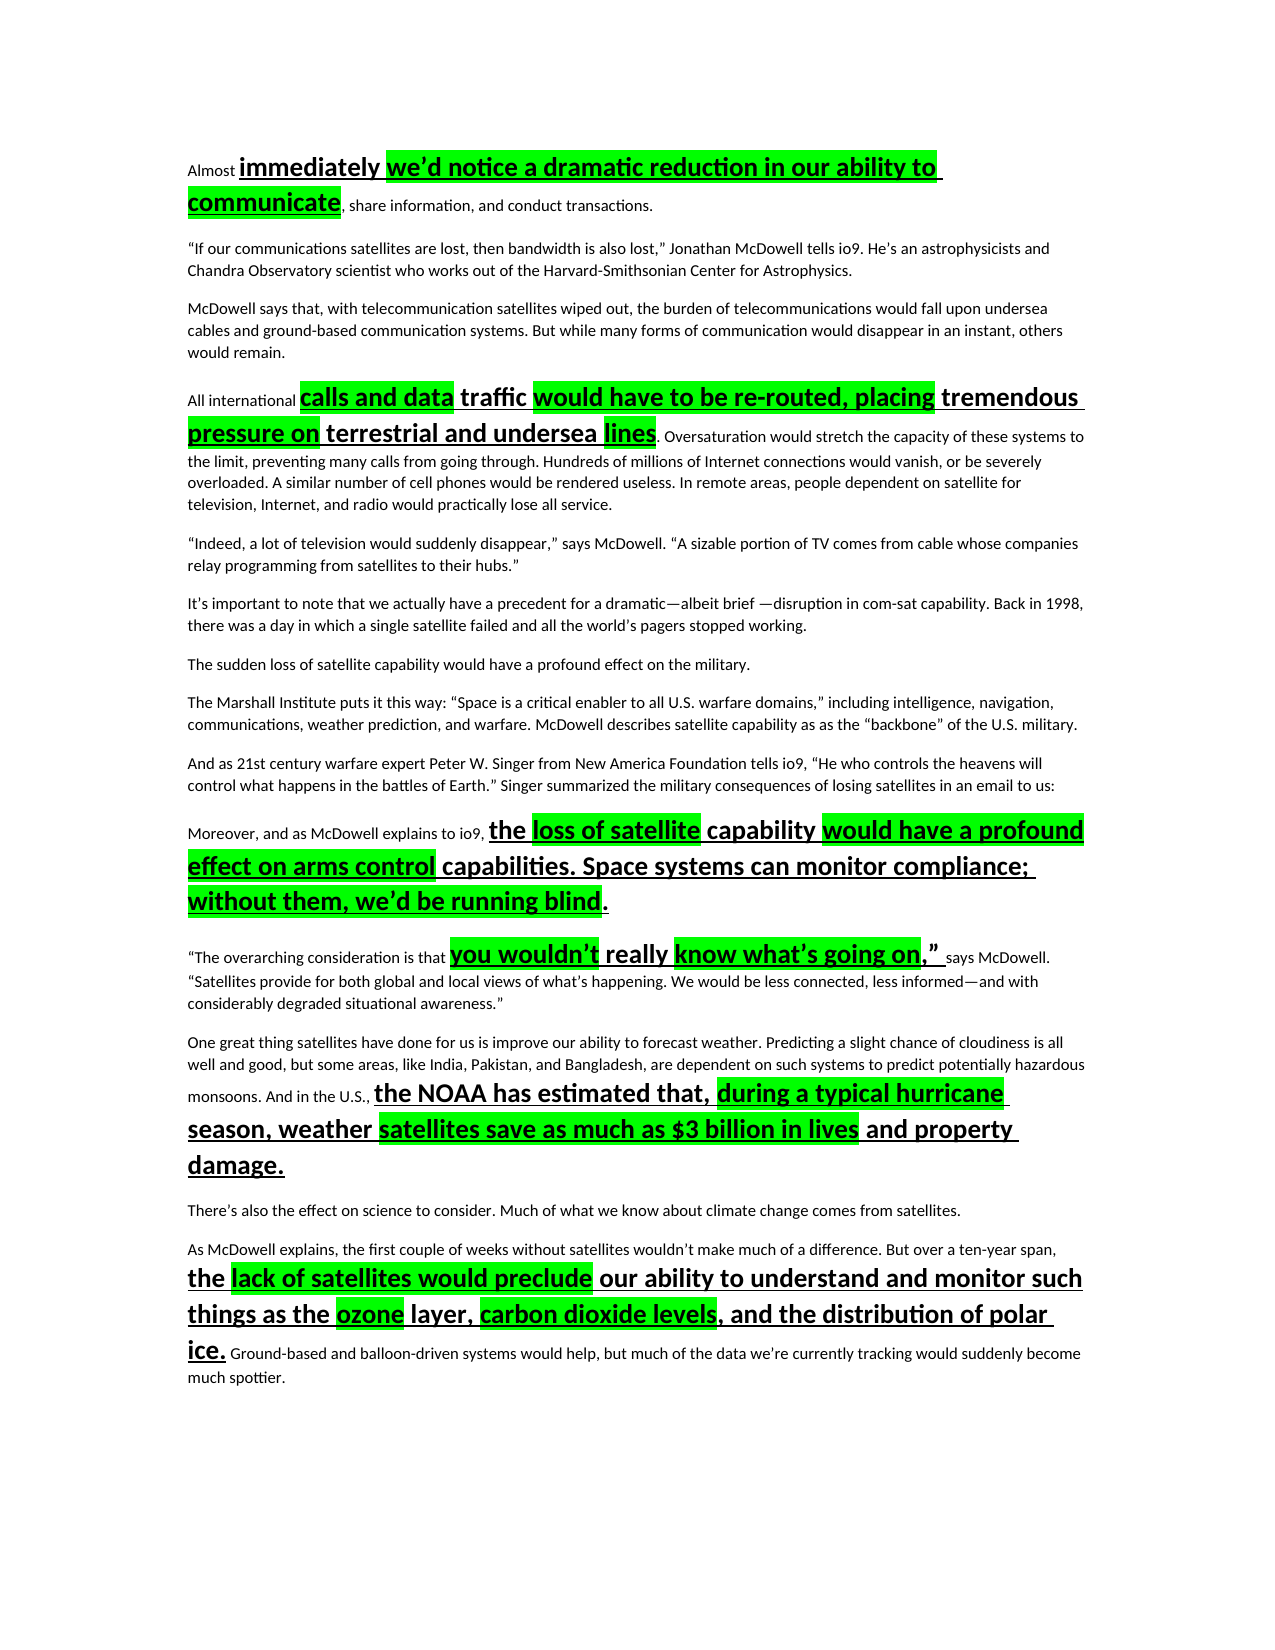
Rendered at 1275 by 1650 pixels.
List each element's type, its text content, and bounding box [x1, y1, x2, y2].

text As McDowell explains, the first couple of weeks without satellites wouldn’t make much of a difference. But over a ten-year span, the lack of satellites would preclude our ability to understand and monitor such things as the ozone layer, carbon dioxide levels, and the distribution of polar ice. Ground-based and balloon-driven systems would help, but much of the data we’re currently tracking would suddenly become much spottier. [187, 1239, 1087, 1388]
text There’s also the effect on science to consider. Much of what we know about climate change comes from satellites. [187, 1200, 1087, 1221]
text The Marshall Institute puts it this way: “Space is a critical enabler to all U.S. warfare domains,” including intelligence, navigation, communications, weather prediction, and warfare. McDowell describes satellite capability as as the “backbone” of the U.S. military. [187, 692, 1087, 735]
text McDowell says that, with telecommunication satellites wiped out, the burden of telecommunications would fall upon undersea cables and ground-based communication systems. But while many forms of communication would disappear in an instant, others would remain. [187, 298, 1087, 362]
text Moreover, and as McDowell explains to io9, the loss of satellite capability would have a profound effect on arms control capabilities. Space systems can monitor compliance; without them, we’d be running blind. [187, 813, 1087, 918]
text “Indeed, a lot of television would suddenly disappear,” says McDowell. “A sizable portion of TV comes from cable whose companies relay programming from satellites to their hubs.” [187, 533, 1087, 575]
text All international calls and data traffic would have to be re-routed, placing tremendous pressure on terrestrial and undersea lines. Oversaturation would stretch the capacity of these systems to the limit, preventing many calls from going through. Hundreds of millions of Internet connections would vanish, or be severely overloaded. A similar number of cell phones would be rendered useless. In remote areas, people dependent on satellite for television, Internet, and radio would practically lose all service. [187, 381, 1087, 515]
text The sudden loss of satellite capability would have a profound effect on the military. [187, 654, 1087, 674]
text “If our communications satellites are lost, then bandwidth is also lost,” Jonathan McDowell tells io9. He’s an astrophysicists and Chandra Observatory scientist who works out of the Harvard-Smithsonian Center for Astrophysics. [187, 238, 1087, 280]
text Almost immediately we’d notice a dramatic reduction in our ability to communicate, share information, and conduct transactions. [187, 150, 1087, 219]
text One great thing satellites have done for us is improve our ability to forecast weather. Predicting a slight chance of cloudiness is all well and good, but some areas, like India, Pakistan, and Bangladesh, are dependent on such systems to predict potentially hazardous monsoons. And in the U.S., the NOAA has estimated that, during a typical hurricane season, weather satellites save as much as $3 billion in lives and property damage. [187, 1032, 1087, 1181]
text “The overarching consideration is that you wouldn’t really know what’s going on,” says McDowell. “Satellites provide for both global and local views of what’s happening. We would be less connected, less informed—and with considerably degraded situational awareness.” [187, 937, 1087, 1014]
text And as 21st century warfare expert Peter W. Singer from New America Foundation tells io9, “He who controls the heavens will control what happens in the battles of Earth.” Singer summarized the military consequences of losing satellites in an email to us: [187, 753, 1087, 795]
text It’s important to note that we actually have a precedent for a dramatic—albeit brief —disruption in com-sat capability. Back in 1998, there was a day in which a single satellite failed and all the world’s pagers stopped working. [187, 593, 1087, 636]
